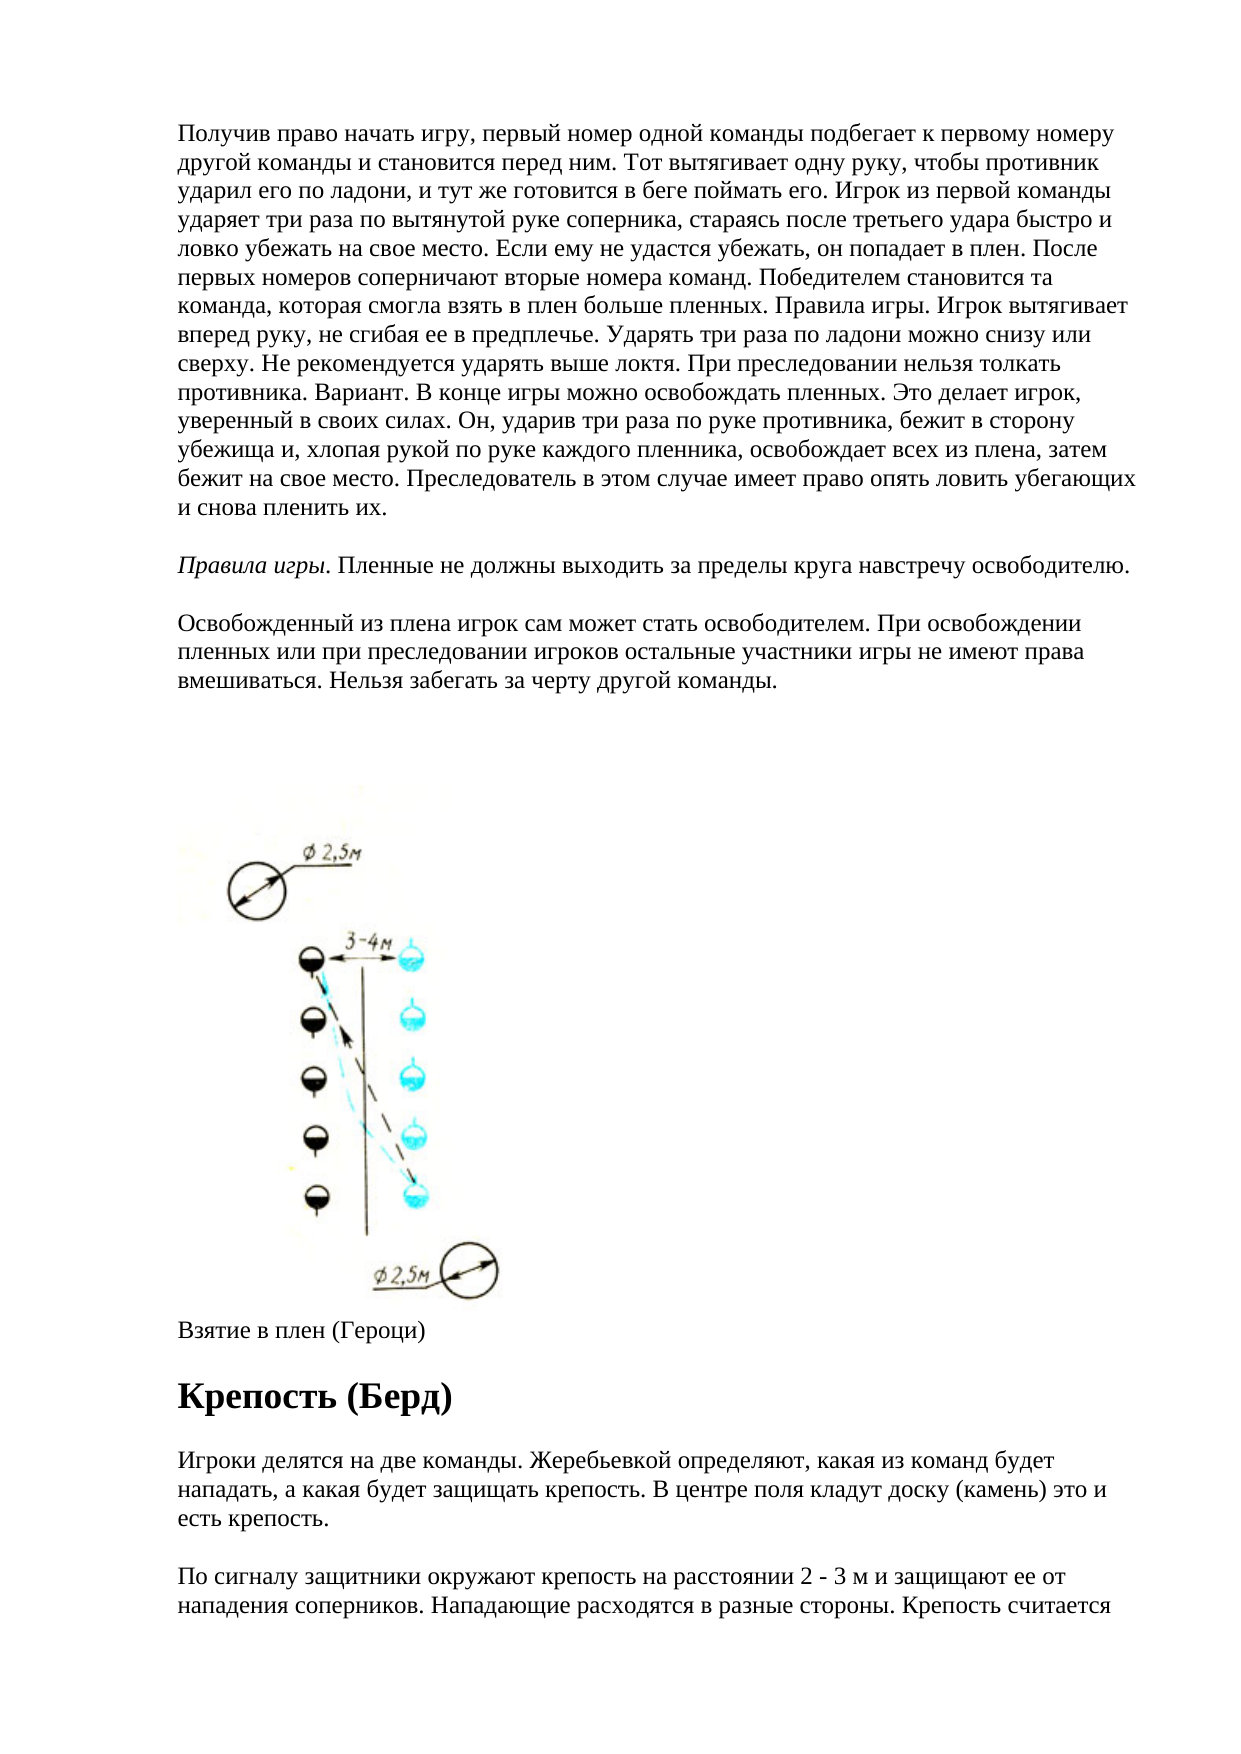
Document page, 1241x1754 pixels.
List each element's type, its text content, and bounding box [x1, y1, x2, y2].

text Правила игры. Пленные не должны выходить за пределы круга навстречу освободителю. [177, 550, 1152, 578]
picture [177, 723, 534, 1316]
text Крепость (Берд) [177, 1373, 1152, 1416]
text Игроки делятся на две команды. Жеребьевкой определяют, какая из команд будет нападать, а какая будет защищать крепость. В центре поля кладут доску (камень) это и есть крепость. [177, 1446, 1152, 1532]
text Освобожденный из плена игрок сам может стать освободителем. При освобождении пленных или при преследовании игроков остальные участники игры не имеют права вмешиваться. Нельзя забегать за черту другой команды. [177, 608, 1152, 694]
text Получив право начать игру, первый номер одной команды подбегает к первому номеру другой команды и становится перед ним. Тот вытягивает одну руку, чтобы противник ударил его по ладони, и тут же готовится в беге поймать его. Игрок из первой команды ударяет три раза по вытянутой руке соперника, стараясь после третьего удара быстро и ловко убежать на свое место. Если ему не удастся убежать, он попадает в плен. После первых номеров соперничают вторые номера команд. Победителем становится та команда, которая смогла взять в плен больше пленных. Правила игры. Игрок вытягивает вперед руку, не сгибая ее в предплечье. Ударять три раза по ладони можно снизу или сверху. Не рекомендуется ударять выше локтя. При преследовании нельзя толкать противника. Вариант. В конце игры можно освобождать пленных. Это делает игрок, уверенный в своих силах. Он, ударив три раза по руке противника, бежит в сторону убежища и, хлопая рукой по руке каждого пленника, освобождает всех из плена, затем бежит на свое место. Преследователь в этом случае имеет право опять ловить убегающих и снова пленить их. [177, 118, 1152, 521]
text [177, 1561, 1152, 1618]
